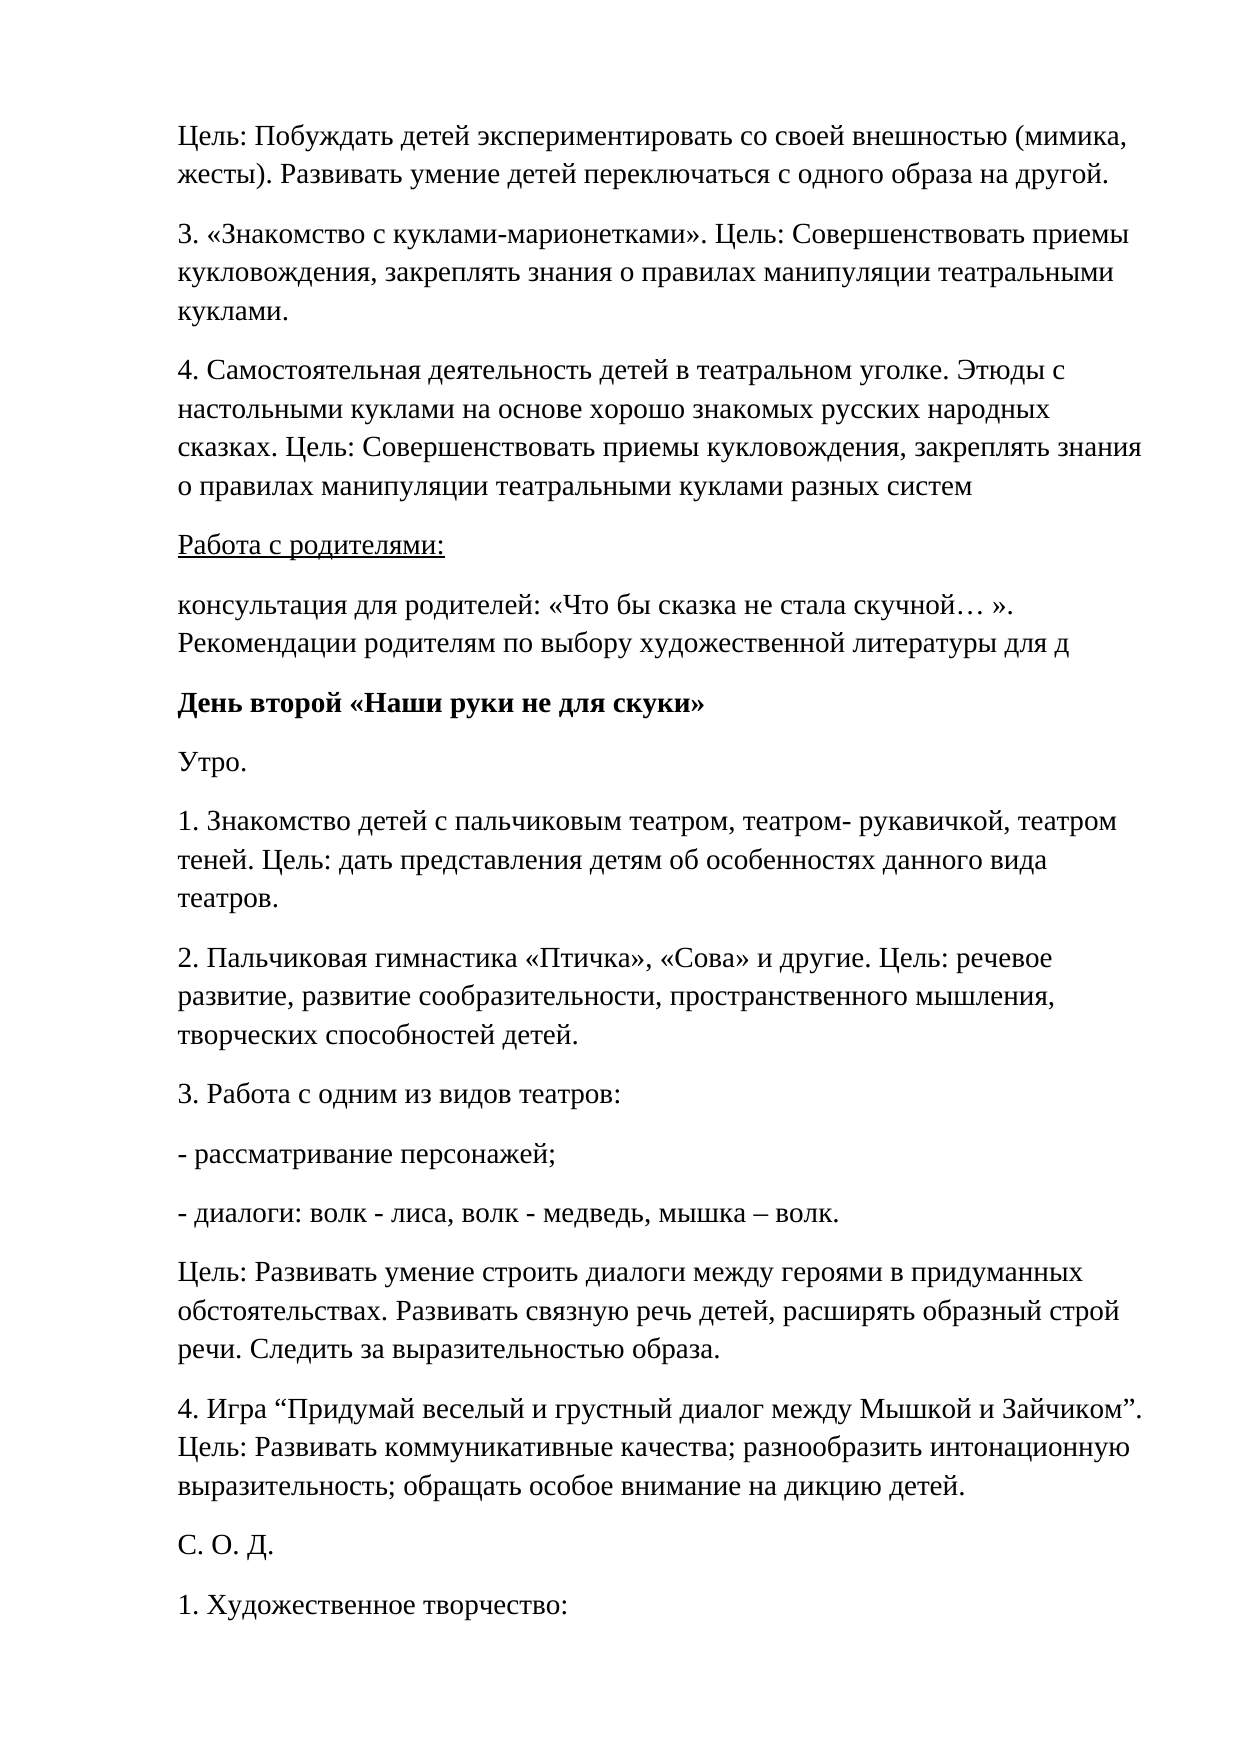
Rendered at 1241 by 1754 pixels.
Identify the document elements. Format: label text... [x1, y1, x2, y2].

text 1. Знакомство детей с пальчиковым театром, театром- рукавичкой, театром теней. Цель: дать представления детям об особенностях данного вида театров. [177, 803, 1152, 914]
text Работа с родителями: [177, 527, 1152, 561]
text 2. Пальчиковая гимнастика «Птичка», «Сова» и другие. Цель: речевое развитие, развитие сообразительности, пространственного мышления, творческих способностей детей. [177, 940, 1152, 1051]
text 4. Самостоятельная деятельность детей в театральном уголке. Этюды с настольными куклами на основе хорошо знакомых русских народных сказках. Цель: Совершенствовать приемы кукловождения, закреплять знания о правилах манипуляции театральными куклами разных систем [177, 352, 1152, 502]
text Утро. [177, 744, 1152, 778]
text - рассматривание персонажей; [177, 1136, 1152, 1169]
text День второй «Наши руки не для скуки» [177, 685, 1152, 718]
text 1. Художественное творчество: [177, 1587, 1152, 1620]
text Цель: Развивать умение строить диалоги между героями в придуманных обстоятельствах. Развивать связную речь детей, расширять образный строй речи. Следить за выразительностью образа. [177, 1254, 1152, 1365]
text Цель: Побуждать детей экспериментировать со своей внешностью (мимика, жесты). Развивать умение детей переключаться с одного образа на другой. [177, 118, 1152, 190]
text - диалоги: волк - лиса, волк - медведь, мышка – волк. [177, 1195, 1152, 1229]
text 3. «Знакомство с куклами-марионетками». Цель: Совершенствовать приемы кукловождения, закреплять знания о правилах манипуляции театральными куклами. [177, 216, 1152, 327]
text консультация для родителей: «Что бы сказка не стала скучной… ». Рекомендации родителям по выбору художественной литературы для д [177, 587, 1152, 659]
text 3. Работа с одним из видов театров: [177, 1076, 1152, 1110]
text С. О. Д. [177, 1527, 1152, 1561]
text 4. Игра “Придумай веселый и грустный диалог между Мышкой и Зайчиком”. Цель: Развивать коммуникативные качества; разнообразить интонационную выразительность; обращать особое внимание на дикцию детей. [177, 1391, 1152, 1502]
